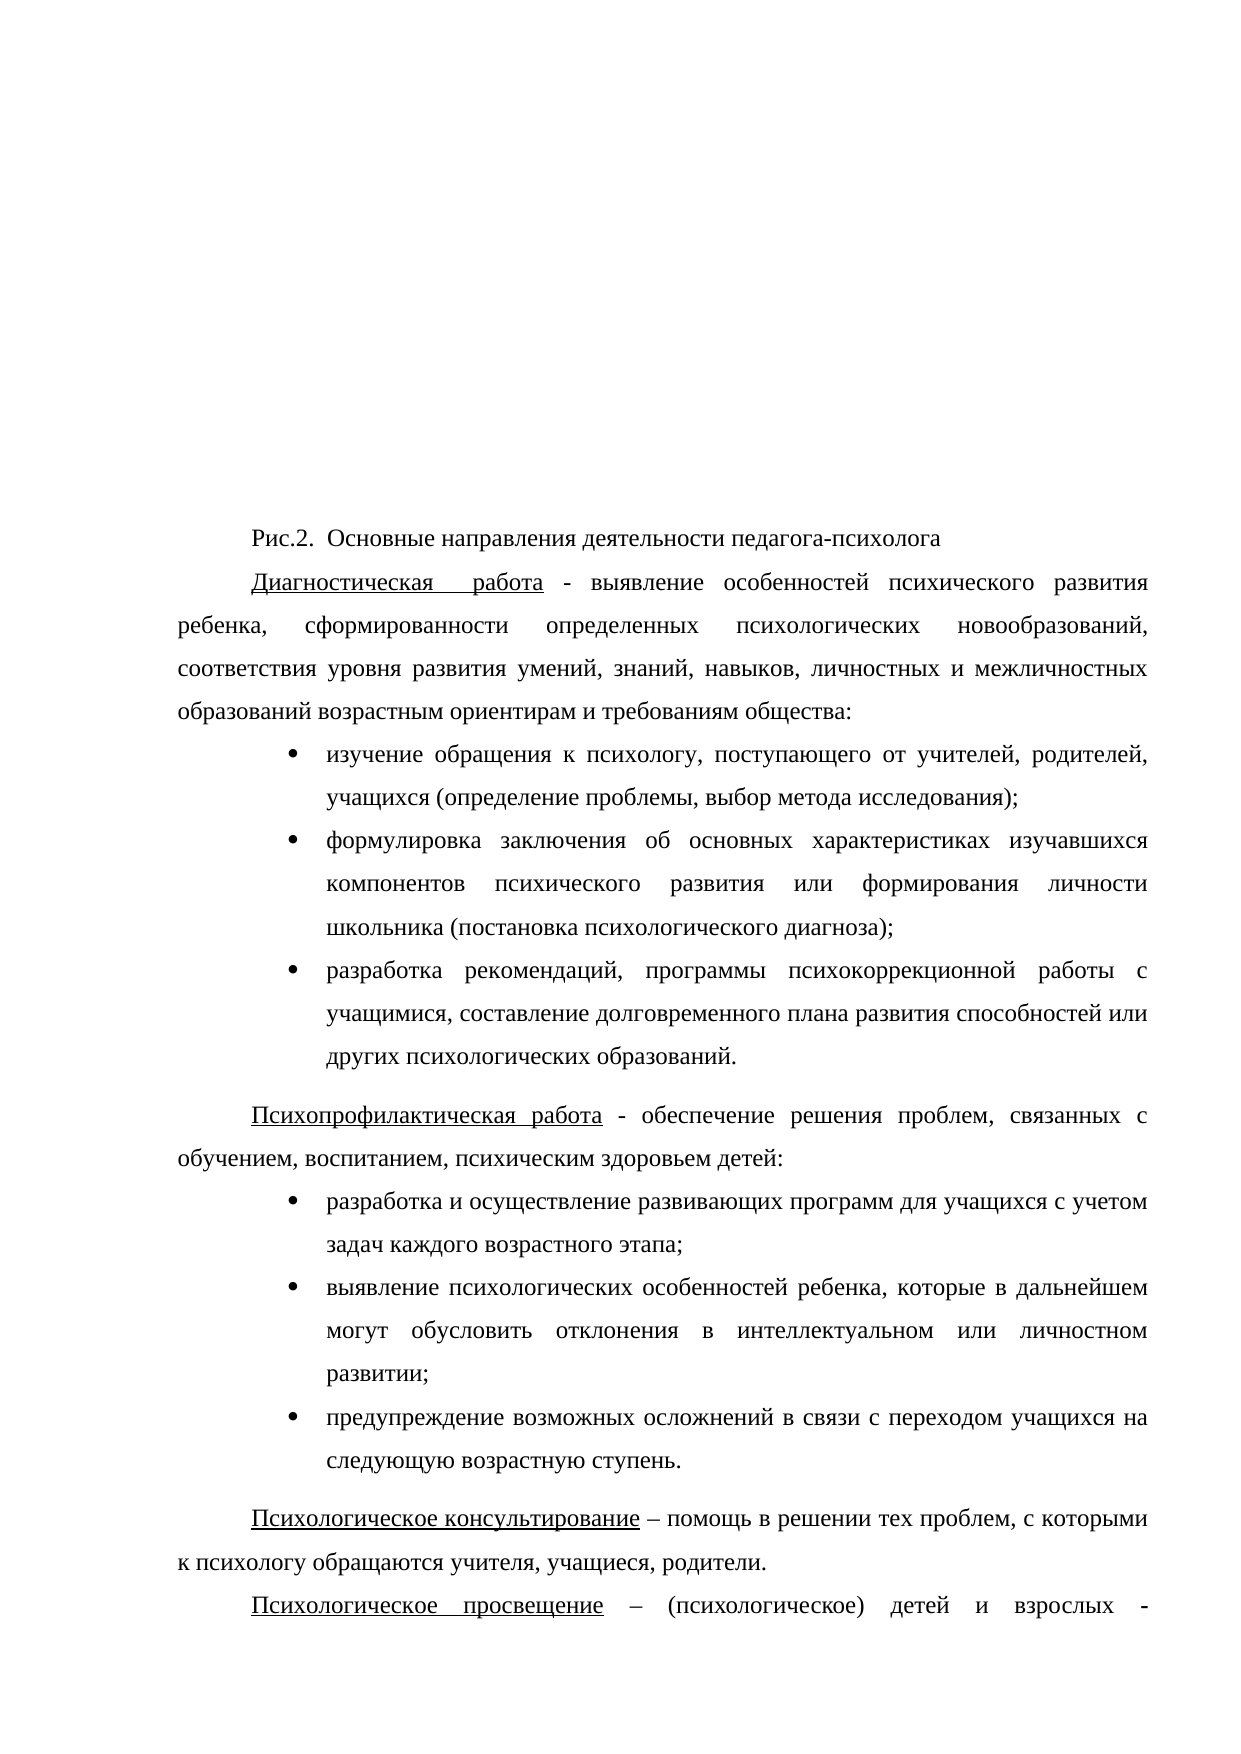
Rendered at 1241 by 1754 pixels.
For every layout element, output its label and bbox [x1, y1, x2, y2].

table_header [176, 118, 1150, 1620]
